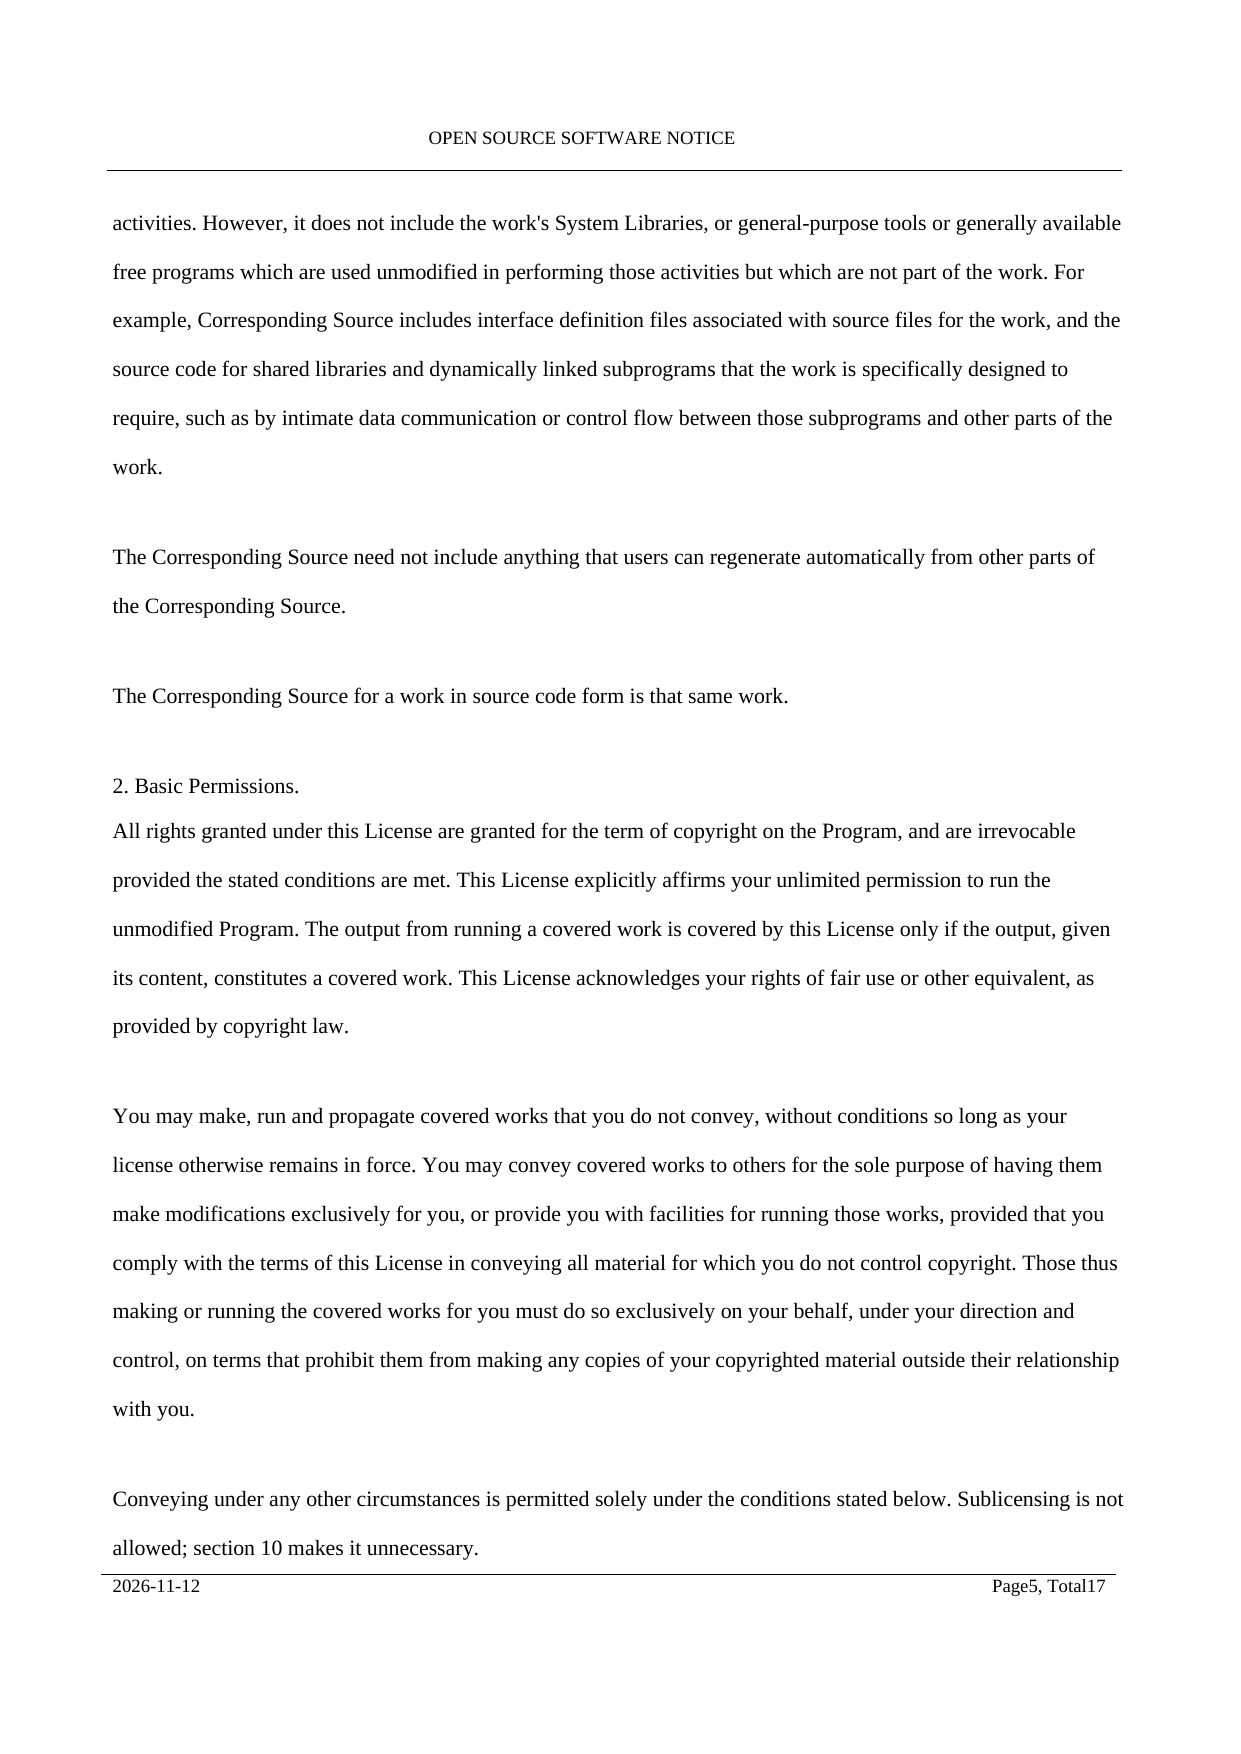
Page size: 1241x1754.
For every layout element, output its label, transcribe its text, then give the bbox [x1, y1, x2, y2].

text 2. Basic Permissions. [112, 769, 1128, 802]
text The Corresponding Source need not include anything that users can regenerate automatically from other parts of the Corresponding Source. [112, 540, 1128, 622]
text Conveying under any other circumstances is permitted solely under the conditions stated below. Sublicensing is not allowed; section 10 makes it unnecessary. [112, 1482, 1128, 1564]
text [112, 206, 1128, 483]
text The Corresponding Source for a work in source code form is that same work. [112, 679, 1128, 712]
text You may make, run and propagate covered works that you do not convey, without conditions so long as your license otherwise remains in force. You may convey covered works to others for the sole purpose of having them make modifications exclusively for you, or provide you with facilities for running those works, provided that you comply with the terms of this License in conveying all material for which you do not control copyright. Those thus making or running the covered works for you must do so exclusively on your behalf, under your direction and control, on terms that prohibit them from making any copies of your copyrighted material outside their relationship with you. [112, 1100, 1128, 1425]
text All rights granted under this License are granted for the term of copyright on the Program, and are irrevocable provided the stated conditions are met. This License explicitly affirms your unlimited permission to run the unmodified Program. The output from running a covered work is covered by this License only if the output, given its content, constitutes a covered work. This License acknowledges your rights of fair use or other equivalent, as provided by copyright law. [112, 814, 1128, 1042]
